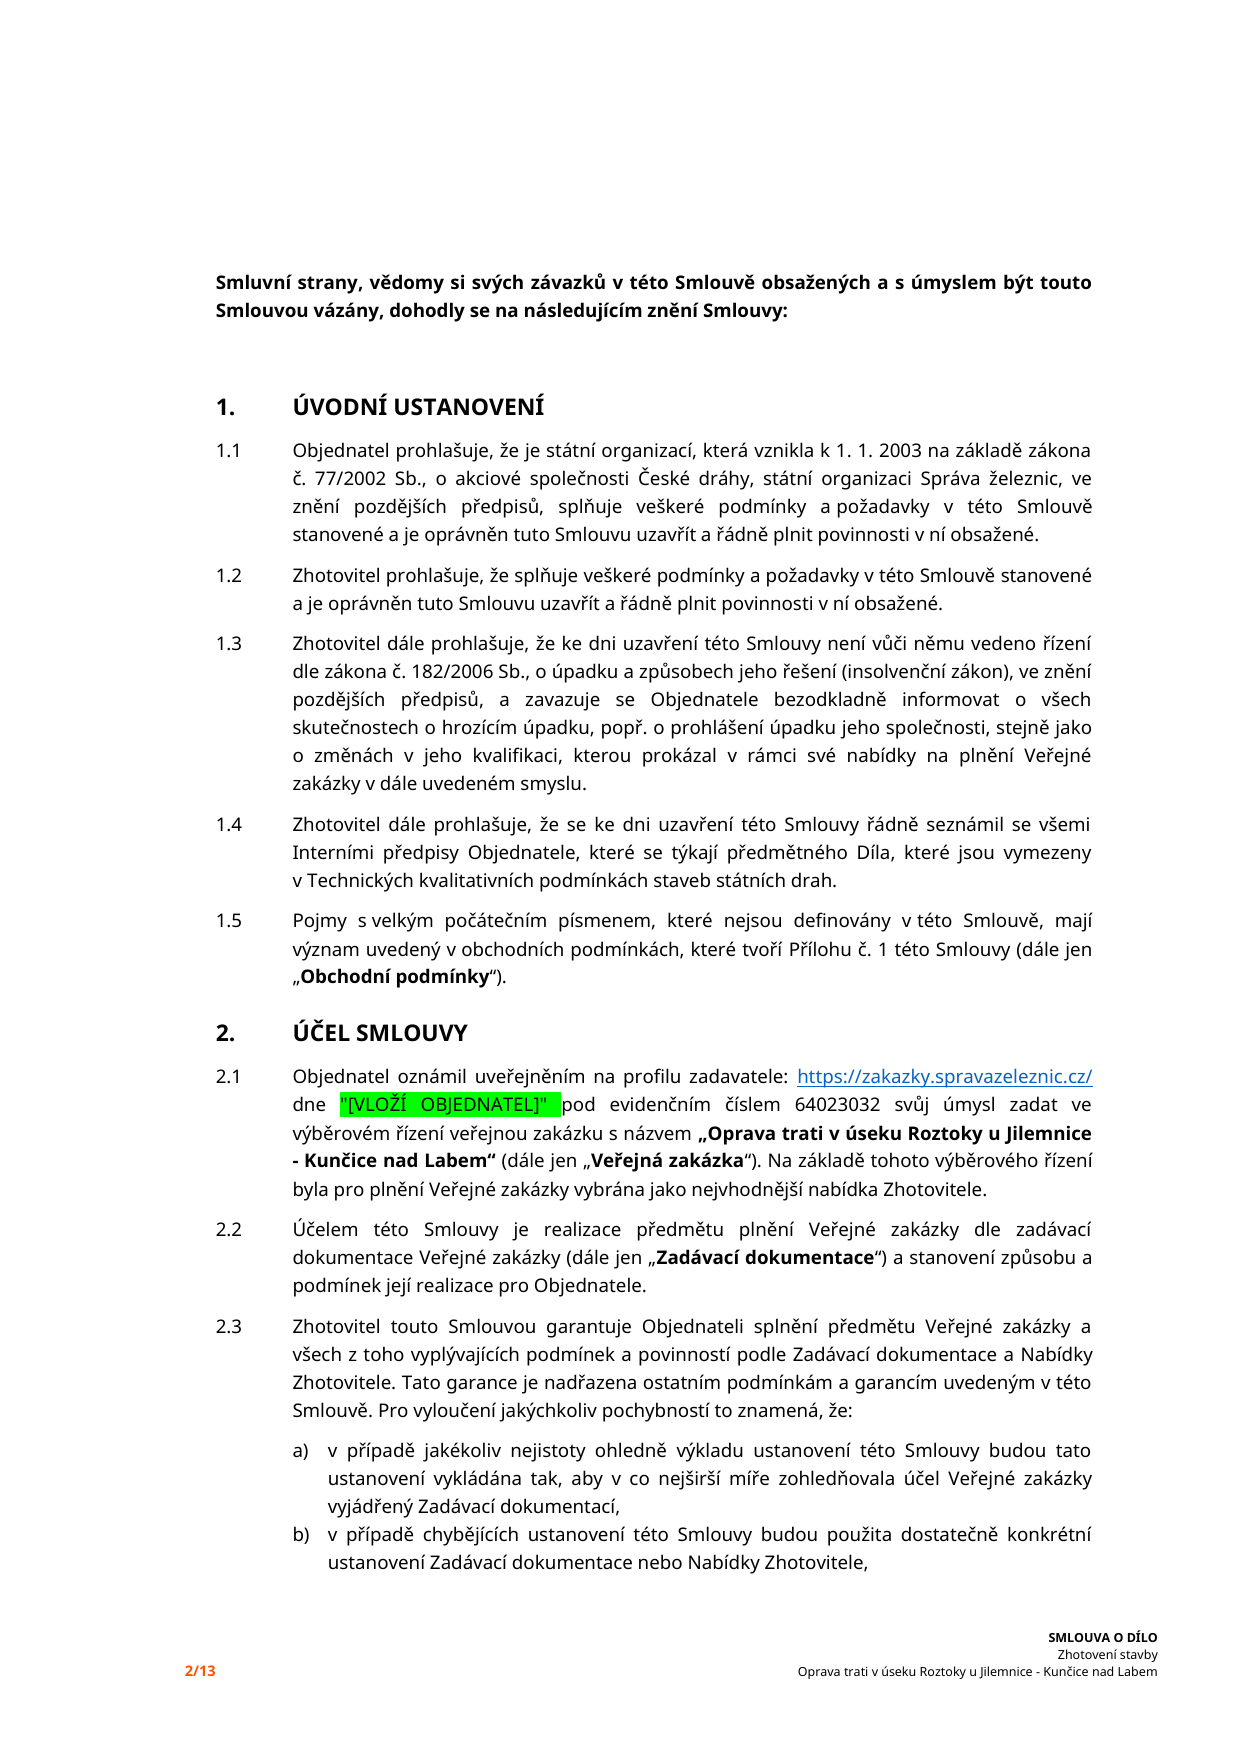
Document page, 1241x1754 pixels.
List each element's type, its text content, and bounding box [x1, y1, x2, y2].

text Zhotovitel dále prohlašuje, že se ke dni uzavření této Smlouvy řádně seznámil se všemi Interními předpisy Objednatele, které se týkají předmětného Díla, které jsou vymezeny v Technických kvalitativních podmínkách staveb státních drah. [216, 811, 1093, 893]
text Zhotovitel touto Smlouvou garantuje Objednateli splnění předmětu Veřejné zakázky a všech z toho vyplývajících podmínek a povinností podle Zadávací dokumentace a Nabídky Zhotovitele. Tato garance je nadřazena ostatním podmínkám a garancím uvedeným v této Smlouvě. Pro vyloučení jakýchkoliv pochybností to znamená, že: [216, 1313, 1093, 1422]
text Smluvní strany, vědomy si svých závazků v této Smlouvě obsažených a s úmyslem být touto Smlouvou vázány, dohodly se na následujícím znění Smlouvy: [216, 269, 1093, 323]
text Objednatel oznámil uveřejněním na profilu zadavatele: https://zakazky.spravazeleznic.cz/ dne pod evidenčním číslem 64023032 svůj úmysl zadat ve výběrovém řízení veřejnou zakázku s názvem „Oprava trati v úseku Roztoky u Jilemnice - Kunčice nad Labem“ (dále jen „Veřejná zakázka“). Na základě tohoto výběrového řízení byla pro plnění Veřejné zakázky vybrána jako nejvhodnější nabídka Zhotovitele. [216, 1064, 1093, 1201]
text v případě jakékoliv nejistoty ohledně výkladu ustanovení této Smlouvy budou tato ustanovení vykládána tak, aby v co nejširší míře zohledňovala účel Veřejné zakázky vyjádřený Zadávací dokumentací, [292, 1437, 1093, 1519]
text ÚVODNÍ USTANOVENÍ [216, 391, 1093, 422]
text v případě chybějících ustanovení této Smlouvy budou použita dostatečně konkrétní ustanovení Zadávací dokumentace nebo Nabídky Zhotovitele, [292, 1522, 1093, 1575]
text Pojmy s velkým počátečním písmenem, které nejsou definovány v této Smlouvě, mají význam uvedený v obchodních podmínkách, které tvoří Přílohu č. 1 této Smlouvy (dále jen „Obchodní podmínky“). [216, 908, 1093, 989]
text ÚČEL SMLOUVY [216, 1017, 1093, 1048]
text Účelem této Smlouvy je realizace předmětu plnění Veřejné zakázky dle zadávací dokumentace Veřejné zakázky (dále jen „Zadávací dokumentace“) a stanovení způsobu a podmínek její realizace pro Objednatele. [216, 1216, 1093, 1298]
text Zhotovitel prohlašuje, že splňuje veškeré podmínky a požadavky v této Smlouvě stanovené a je oprávněn tuto Smlouvu uzavřít a řádně plnit povinnosti v ní obsažené. [216, 562, 1093, 616]
text Zhotovitel dále prohlašuje, že ke dni uzavření této Smlouvy není vůči němu vedeno řízení dle zákona č. 182/2006 Sb., o úpadku a způsobech jeho řešení (insolvenční zákon), ve znění pozdějších předpisů, a zavazuje se Objednatele bezodkladně informovat o všech skutečnostech o hrozícím úpadku, popř. o prohlášení úpadku jeho společnosti, stejně jako o změnách v jeho kvalifikaci, kterou prokázal v rámci své nabídky na plnění Veřejné zakázky v dále uvedeném smyslu. [216, 631, 1093, 796]
text Objednatel prohlašuje, že je státní organizací, která vznikla k 1. 1. 2003 na základě zákona č. 77/2002 Sb., o akciové společnosti České dráhy, státní organizaci Správa železnic, ve znění pozdějších předpisů, splňuje veškeré podmínky a požadavky v této Smlouvě stanovené a je oprávněn tuto Smlouvu uzavřít a řádně plnit povinnosti v ní obsažené. [216, 437, 1093, 547]
